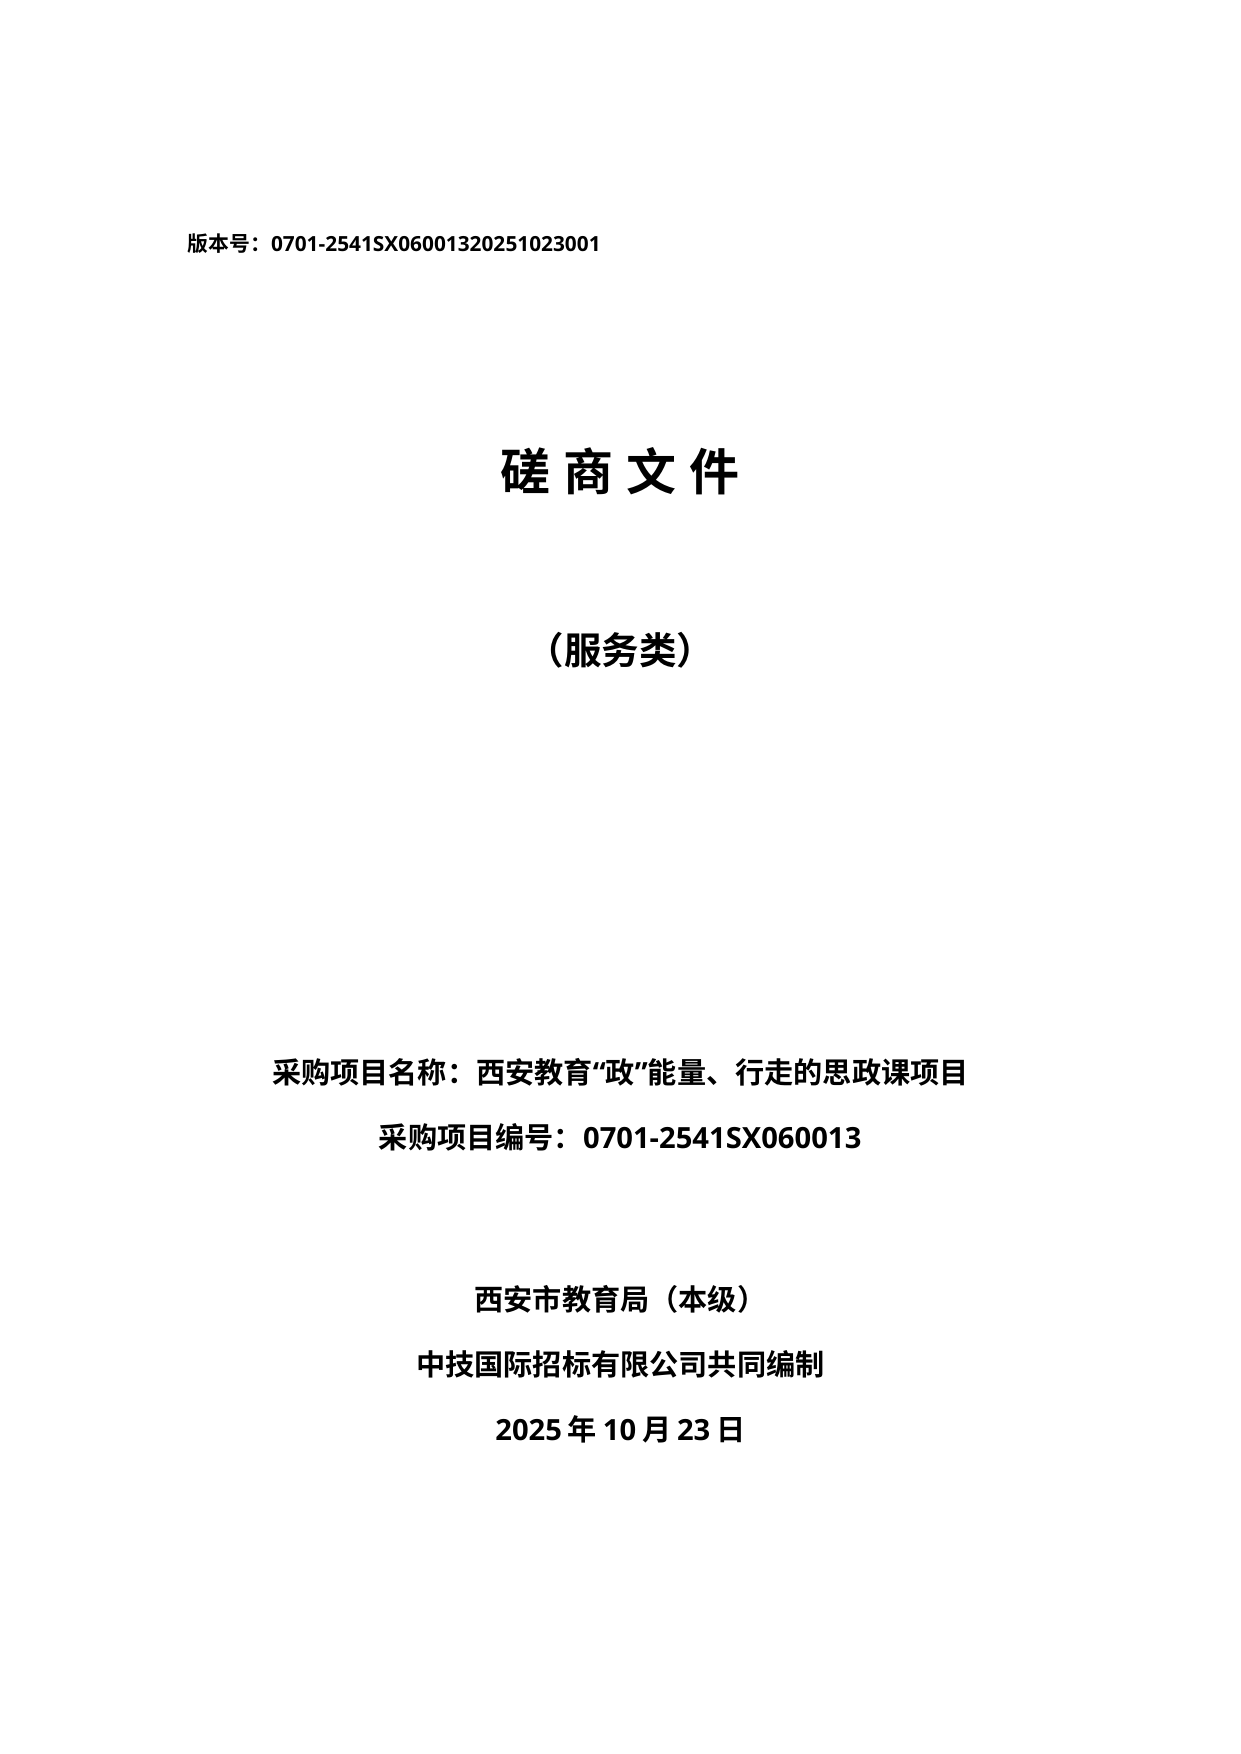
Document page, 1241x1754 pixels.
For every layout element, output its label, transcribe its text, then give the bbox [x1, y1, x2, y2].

text 2025年10月23日 [187, 1397, 1053, 1462]
text （服务类） [187, 617, 1053, 1039]
text 磋 商 文 件 [187, 422, 1053, 617]
text 采购项目编号：0701-2541SX060013 [187, 1104, 1053, 1267]
text 采购项目名称：西安教育“政”能量、行走的思政课项目 [187, 1039, 1053, 1104]
text 中技国际招标有限公司共同编制 [187, 1332, 1053, 1397]
text 版本号：0701-2541SX06001320251023001 [187, 227, 1053, 422]
text 西安市教育局（本级） [187, 1267, 1053, 1332]
